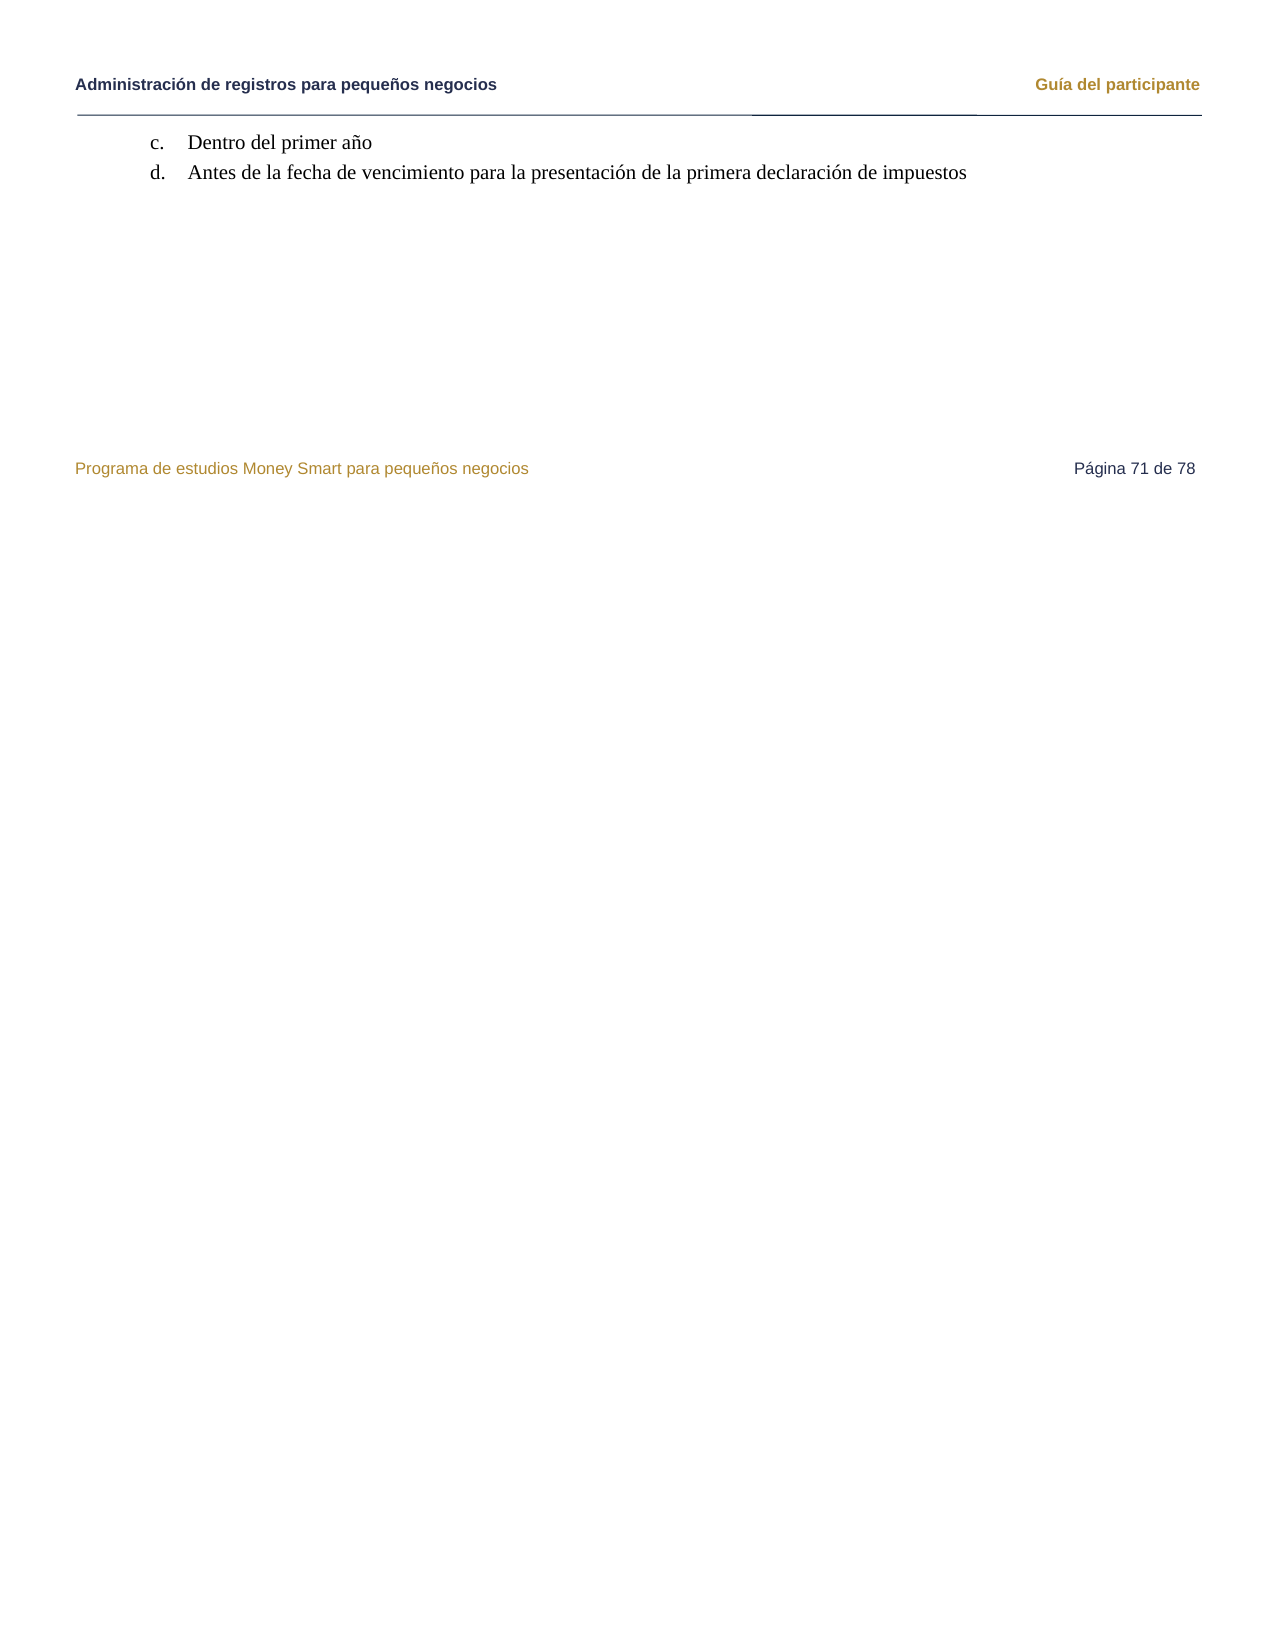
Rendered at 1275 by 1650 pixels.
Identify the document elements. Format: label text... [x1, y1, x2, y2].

list Dentro del primer año [150, 130, 1200, 154]
picture [75, 0, 1202, 289]
list Antes de la fecha de vencimiento para la presentación de la primera declaración de impuestos [150, 160, 1200, 184]
